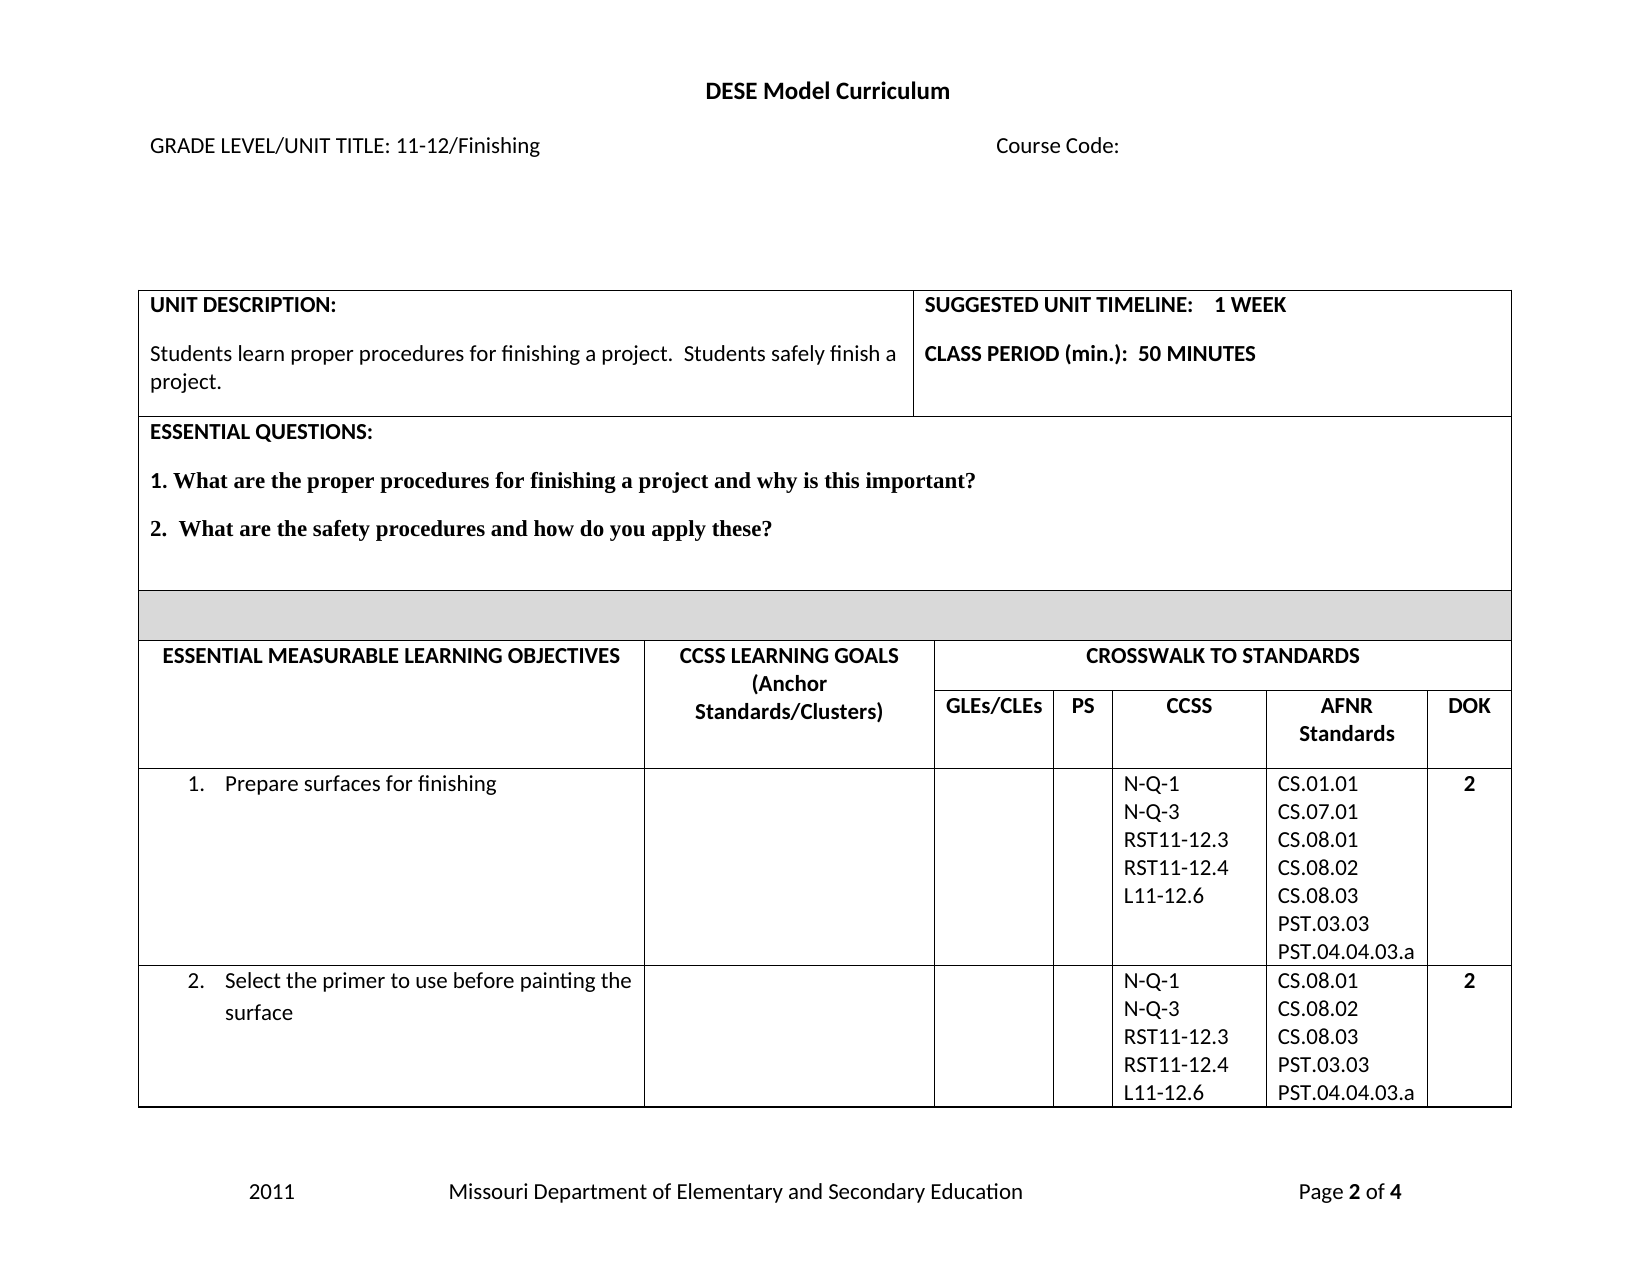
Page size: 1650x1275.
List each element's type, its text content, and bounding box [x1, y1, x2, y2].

table_cell CROSSWALK TO STANDARDS [935, 641, 1511, 690]
table_cell [645, 769, 934, 965]
table_header UNIT DESCRIPTION: Students learn proper procedures for finishing a project. Students safely finish a project. [139, 291, 913, 416]
table_cell PS [1054, 691, 1112, 768]
table_cell [935, 769, 1053, 965]
table_cell CS.01.01 CS.07.01 CS.08.01 CS.08.02 CS.08.03 PST.03.03 PST.04.04.03.a [1267, 769, 1427, 965]
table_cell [1113, 966, 1266, 1106]
table_cell DOK [1428, 691, 1511, 768]
table_cell ESSENTIAL QUESTIONS: 1. What are the proper procedures for finishing a project and why is this important? 2. What are the safety procedures and how do you apply these? [139, 417, 1511, 590]
table_cell Prepare surfaces for finishing [139, 769, 644, 965]
table_cell [1054, 769, 1112, 965]
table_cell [1113, 769, 1266, 965]
table_cell 2 [1428, 769, 1511, 965]
table_cell Select the primer to use before painting the surface [139, 966, 644, 1106]
table_cell ESSENTIAL MEASURABLE LEARNING OBJECTIVES [139, 641, 644, 768]
table_cell [645, 966, 934, 1106]
table_cell [1054, 966, 1112, 1106]
table_cell [935, 966, 1053, 1106]
table_header SUGGESTED UNIT TIMELINE: 1 WEEK CLASS PERIOD (min.): 50 MINUTES [914, 291, 1511, 416]
table_cell GLEs/CLEs [935, 691, 1053, 768]
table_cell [1267, 966, 1427, 1106]
table_cell CCSS [1113, 691, 1266, 768]
table_cell AFNR Standards [1267, 691, 1427, 768]
table_cell 2 [1428, 966, 1511, 1106]
table_cell [139, 591, 1511, 640]
table_cell CCSS LEARNING GOALS (Anchor Standards/Clusters) [645, 641, 934, 768]
